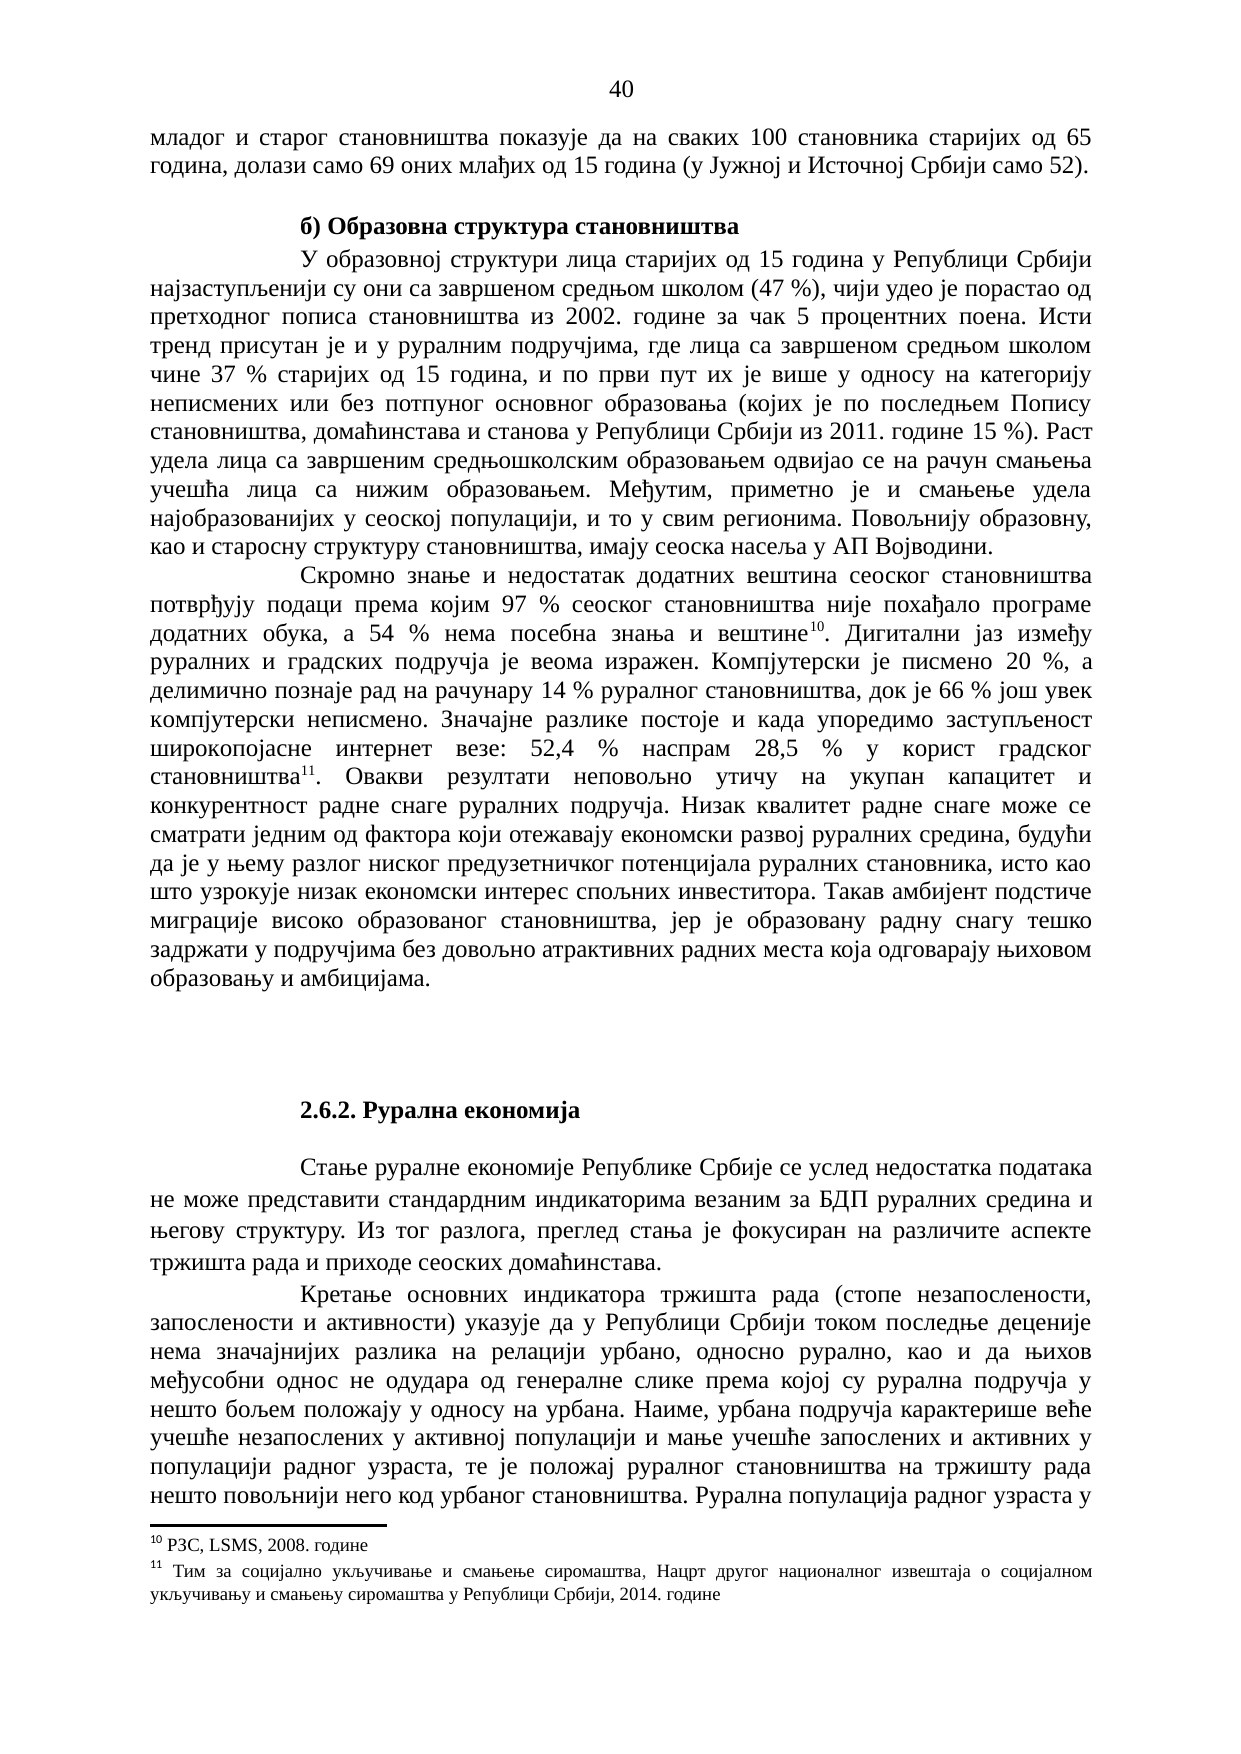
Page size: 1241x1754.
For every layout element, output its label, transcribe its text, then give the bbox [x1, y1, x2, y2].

text Стање руралне економије Републике Србије се услед недостатка података не може представити стандардним индикаторима везаним за БДП руралних средина и његову структуру. Из тог разлога, преглед стања је фокусиран на различите аспекте тржишта рада и приходе сеоских домаћинстава. [150, 1152, 1093, 1276]
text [150, 1279, 1093, 1509]
text б) Образовна структура становништва [150, 211, 1093, 240]
text У образовној структури лица старијих од 15 година у Републици Србији најзаступљенији су они са завршеном средњом школом (47 %), чији удео је порастао од претходног пописа становништва из 2002. године за чак 5 процентних поена. Исти тренд присутан је и у руралним подручјима, где лица са завршеном средњом школом чине 37 % старијих од 15 година, и по први пут их је више у односу на категорију неписмених или без потпуног основног образовања (којих је по последњем Попису становништва, домаћинстава и станова у Републици Србији из 2011. године 15 %). Раст удела лица са завршеним средњошколским образовањем одвијао се на рачун смањења учешћа лица са нижим образовањем. Међутим, приметно је и смањење удела најобразованијих у сеоској популацији, и то у свим регионима. Повољнију образовну, као и старосну структуру становништва, имају сеоска насеља у АП Војводини. [150, 244, 1093, 560]
text Скромно знање и недостатак додатних вештина сеоског становништва потврђују подаци према којим 97 % сеоског становништва није похађало програме додатних обука, а 54 % нема посебна знања и вештине. Дигитални јаз између руралних и градских подручја је веома изражен. Компјутерски је писмено 20 %, а делимично познаје рад на рачунару 14 % руралног становништва, док је 66 % још увек компјутерски неписмено. Значајне разлике постоје и када упоредимо заступљеност широкопојасне интернет везе: 52,4 % наспрам 28,5 % у корист градског становништва. Овакви резултати неповољно утичу на укупан капацитет и конкурентност радне снаге руралних подручја. Низак квалитет радне снаге може се сматрати једним од фактора који отежавају економски развој руралних средина, будући да је у њему разлог ниског предузетничког потенцијала руралних становника, исто као што узрокује низак економски интерес спољних инвеститора. Такав амбијент подстиче миграције високо образованог становништва, јер је образовану радну снагу тешко задржати у подручјима без довољно атрактивних радних места која одговарају њиховом образовању и амбицијама. [150, 560, 1093, 991]
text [150, 122, 1093, 179]
subtitle 2.6.2. Рурална економија [150, 1095, 1093, 1124]
